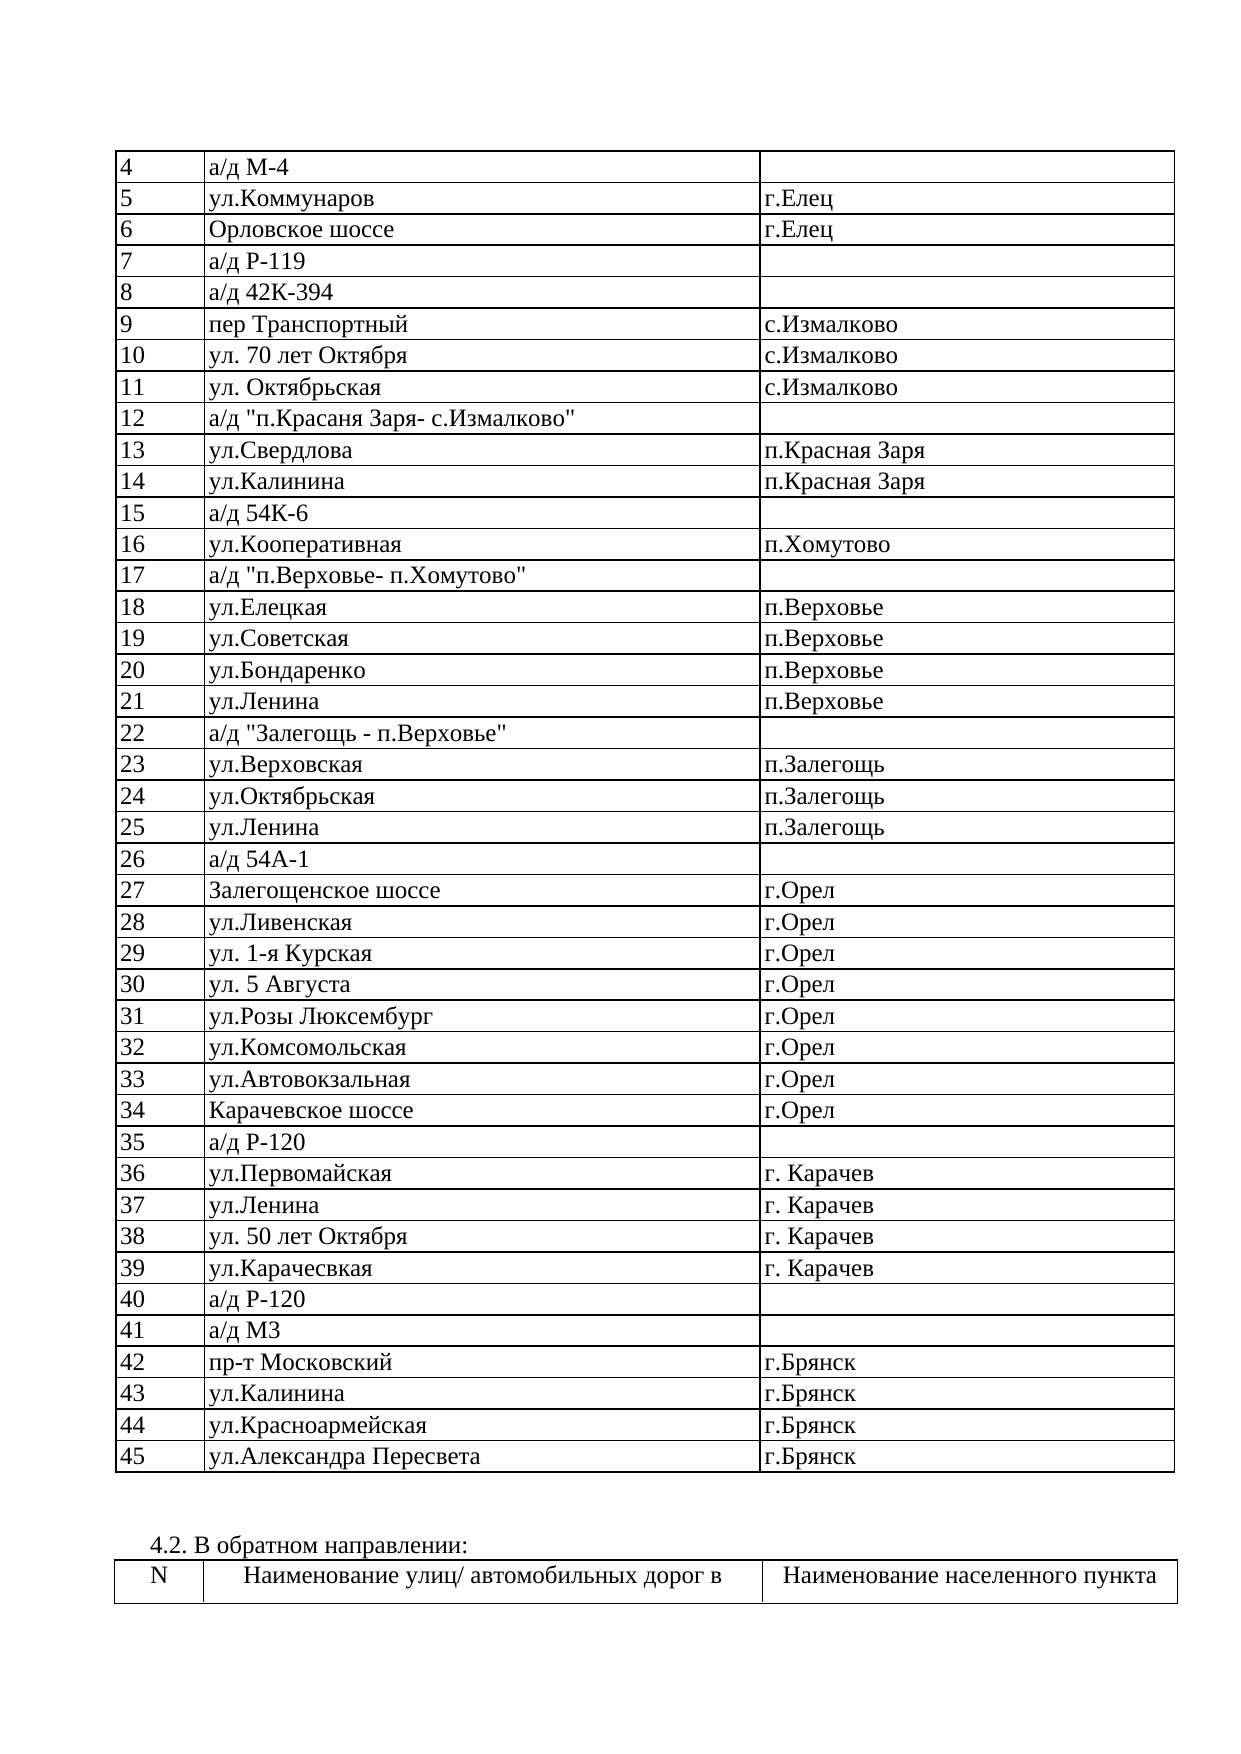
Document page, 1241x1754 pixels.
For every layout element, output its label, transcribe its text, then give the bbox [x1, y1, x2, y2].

table_cell ул. Октябрьская [205, 372, 759, 402]
table_cell а/д 42К-394 [205, 277, 759, 307]
table_cell [761, 277, 1174, 307]
table_cell [761, 1316, 1174, 1345]
table_cell 24 [117, 781, 204, 811]
table_cell 34 [117, 1095, 204, 1125]
table_cell 25 [117, 812, 204, 842]
table_cell п.Хомутово [761, 529, 1174, 559]
table_cell ул.Свердлова [205, 435, 759, 464]
table_cell п.Верховье [761, 655, 1174, 685]
table_cell ул.Ливенская [205, 907, 759, 936]
table_cell 37 [117, 1190, 204, 1219]
table_cell п.Залегощь [761, 812, 1174, 842]
table_cell г.Орел [761, 1064, 1174, 1094]
table_cell пр-т Московский [205, 1347, 759, 1377]
table_cell пер Транспортный [205, 309, 759, 339]
table_cell ул.Калинина [205, 466, 759, 496]
table_cell ул.Кооперативная [205, 529, 759, 559]
table_cell 35 [117, 1127, 204, 1157]
table_cell г.Орел [761, 907, 1174, 936]
table_cell г.Орел [761, 1001, 1174, 1031]
table_cell 5 [117, 183, 204, 213]
table_cell г.Орел [761, 1032, 1174, 1062]
table_cell а/д Р-120 [205, 1127, 759, 1157]
table_cell г.Брянск [761, 1441, 1174, 1471]
table_cell 13 [117, 435, 204, 464]
table_cell ул.Первомайская [205, 1158, 759, 1188]
table_cell г.Орел [761, 875, 1174, 905]
table_cell 44 [117, 1410, 204, 1440]
table_cell с.Измалково [761, 372, 1174, 402]
table_cell г. Карачев [761, 1158, 1174, 1188]
table_cell 39 [117, 1253, 204, 1282]
table_cell 38 [117, 1221, 204, 1251]
table_cell ул.Коммунаров [205, 183, 759, 213]
table_cell с.Измалково [761, 340, 1174, 370]
table_cell 9 [117, 309, 204, 339]
table_cell 20 [117, 655, 204, 685]
table_cell ул.Елецкая [205, 592, 759, 622]
table_cell п.Залегощь [761, 749, 1174, 779]
table_cell 29 [117, 938, 204, 968]
table_cell а/д М3 [205, 1316, 759, 1345]
table_cell [761, 498, 1174, 527]
table_cell ул.Ленина [205, 1190, 759, 1219]
table_cell Карачевское шоссе [205, 1095, 759, 1125]
table_cell г.Елец [761, 215, 1174, 244]
table_cell а/д Р-119 [205, 246, 759, 276]
table_cell с.Измалково [761, 309, 1174, 339]
table_cell г. Карачев [761, 1190, 1174, 1219]
table_cell 4 [117, 152, 204, 181]
table_cell 40 [117, 1284, 204, 1314]
table_cell п.Верховье [761, 623, 1174, 653]
table_cell 36 [117, 1158, 204, 1188]
table_cell ул.Карачесвкая [205, 1253, 759, 1282]
table_cell 43 [117, 1378, 204, 1408]
table_cell ул.Советская [205, 623, 759, 653]
table_cell п.Верховье [761, 592, 1174, 622]
table_cell ул.Верховская [205, 749, 759, 779]
table_cell [761, 246, 1174, 276]
table_cell Залегощенское шоссе [205, 875, 759, 905]
table_cell а/д Р-120 [205, 1284, 759, 1314]
table_cell 23 [117, 749, 204, 779]
table_cell п.Красная Заря [761, 435, 1174, 464]
table_cell а/д "Залегощь - п.Верховье" [205, 718, 759, 748]
table_cell 7 [117, 246, 204, 276]
table_cell а/д 54А-1 [205, 844, 759, 873]
table_cell г.Орел [761, 1095, 1174, 1125]
table_cell 17 [117, 561, 204, 590]
table_cell ул.Розы Люксембург [205, 1001, 759, 1031]
table_cell 45 [117, 1441, 204, 1471]
table_cell [761, 844, 1174, 873]
table_cell [761, 403, 1174, 433]
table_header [763, 1561, 1177, 1602]
table_cell п.Залегощь [761, 781, 1174, 811]
table_cell [761, 152, 1174, 181]
table_cell г.Брянск [761, 1378, 1174, 1408]
table_cell 28 [117, 907, 204, 936]
table_cell ул.Автовокзальная [205, 1064, 759, 1094]
table_cell ул. 50 лет Октября [205, 1221, 759, 1251]
table_cell а/д "п.Красаня Заря- с.Измалково" [205, 403, 759, 433]
table_cell [761, 561, 1174, 590]
table_cell ул.Александра Пересвета [205, 1441, 759, 1471]
table_cell ул.Комсомольская [205, 1032, 759, 1062]
table_cell 11 [117, 372, 204, 402]
table_cell г.Елец [761, 183, 1174, 213]
table_cell 33 [117, 1064, 204, 1094]
table_cell 6 [117, 215, 204, 244]
table_cell ул. 70 лет Октября [205, 340, 759, 370]
table_cell 42 [117, 1347, 204, 1377]
table_cell г.Брянск [761, 1347, 1174, 1377]
table_cell г. Карачев [761, 1253, 1174, 1282]
table_cell ул.Ленина [205, 812, 759, 842]
table_cell 26 [117, 844, 204, 873]
table_cell 32 [117, 1032, 204, 1062]
table_cell [761, 1284, 1174, 1314]
table_cell [761, 718, 1174, 748]
table_cell Орловское шоссе [205, 215, 759, 244]
table_cell г. Карачев [761, 1221, 1174, 1251]
table_cell а/д М-4 [205, 152, 759, 181]
text 4.2. В обратном направлении: [150, 1530, 1090, 1559]
table_cell г.Орел [761, 970, 1174, 999]
table_cell а/д "п.Верховье- п.Хомутово" [205, 561, 759, 590]
table_cell 31 [117, 1001, 204, 1031]
table_cell 22 [117, 718, 204, 748]
table_cell 15 [117, 498, 204, 527]
table_cell ул.Калинина [205, 1378, 759, 1408]
table_cell ул.Октябрьская [205, 781, 759, 811]
table_cell 16 [117, 529, 204, 559]
table_cell г.Орел [761, 938, 1174, 968]
table_header N п/п [115, 1561, 203, 1602]
table_cell п.Верховье [761, 686, 1174, 716]
table_cell ул.Красноармейская [205, 1410, 759, 1440]
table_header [204, 1561, 762, 1602]
table_cell 30 [117, 970, 204, 999]
table_cell ул.Ленина [205, 686, 759, 716]
table_cell ул. 5 Августа [205, 970, 759, 999]
table_cell 10 [117, 340, 204, 370]
table_cell а/д 54К-6 [205, 498, 759, 527]
table_cell 19 [117, 623, 204, 653]
table_cell ул. 1-я Курская [205, 938, 759, 968]
table_cell 18 [117, 592, 204, 622]
table_cell 14 [117, 466, 204, 496]
table_cell [761, 1127, 1174, 1157]
table_cell 8 [117, 277, 204, 307]
table_cell 27 [117, 875, 204, 905]
table_cell 21 [117, 686, 204, 716]
table_cell ул.Бондаренко [205, 655, 759, 685]
table_cell 41 [117, 1316, 204, 1345]
table_cell п.Красная Заря [761, 466, 1174, 496]
table_cell г.Брянск [761, 1410, 1174, 1440]
table_cell 12 [117, 403, 204, 433]
